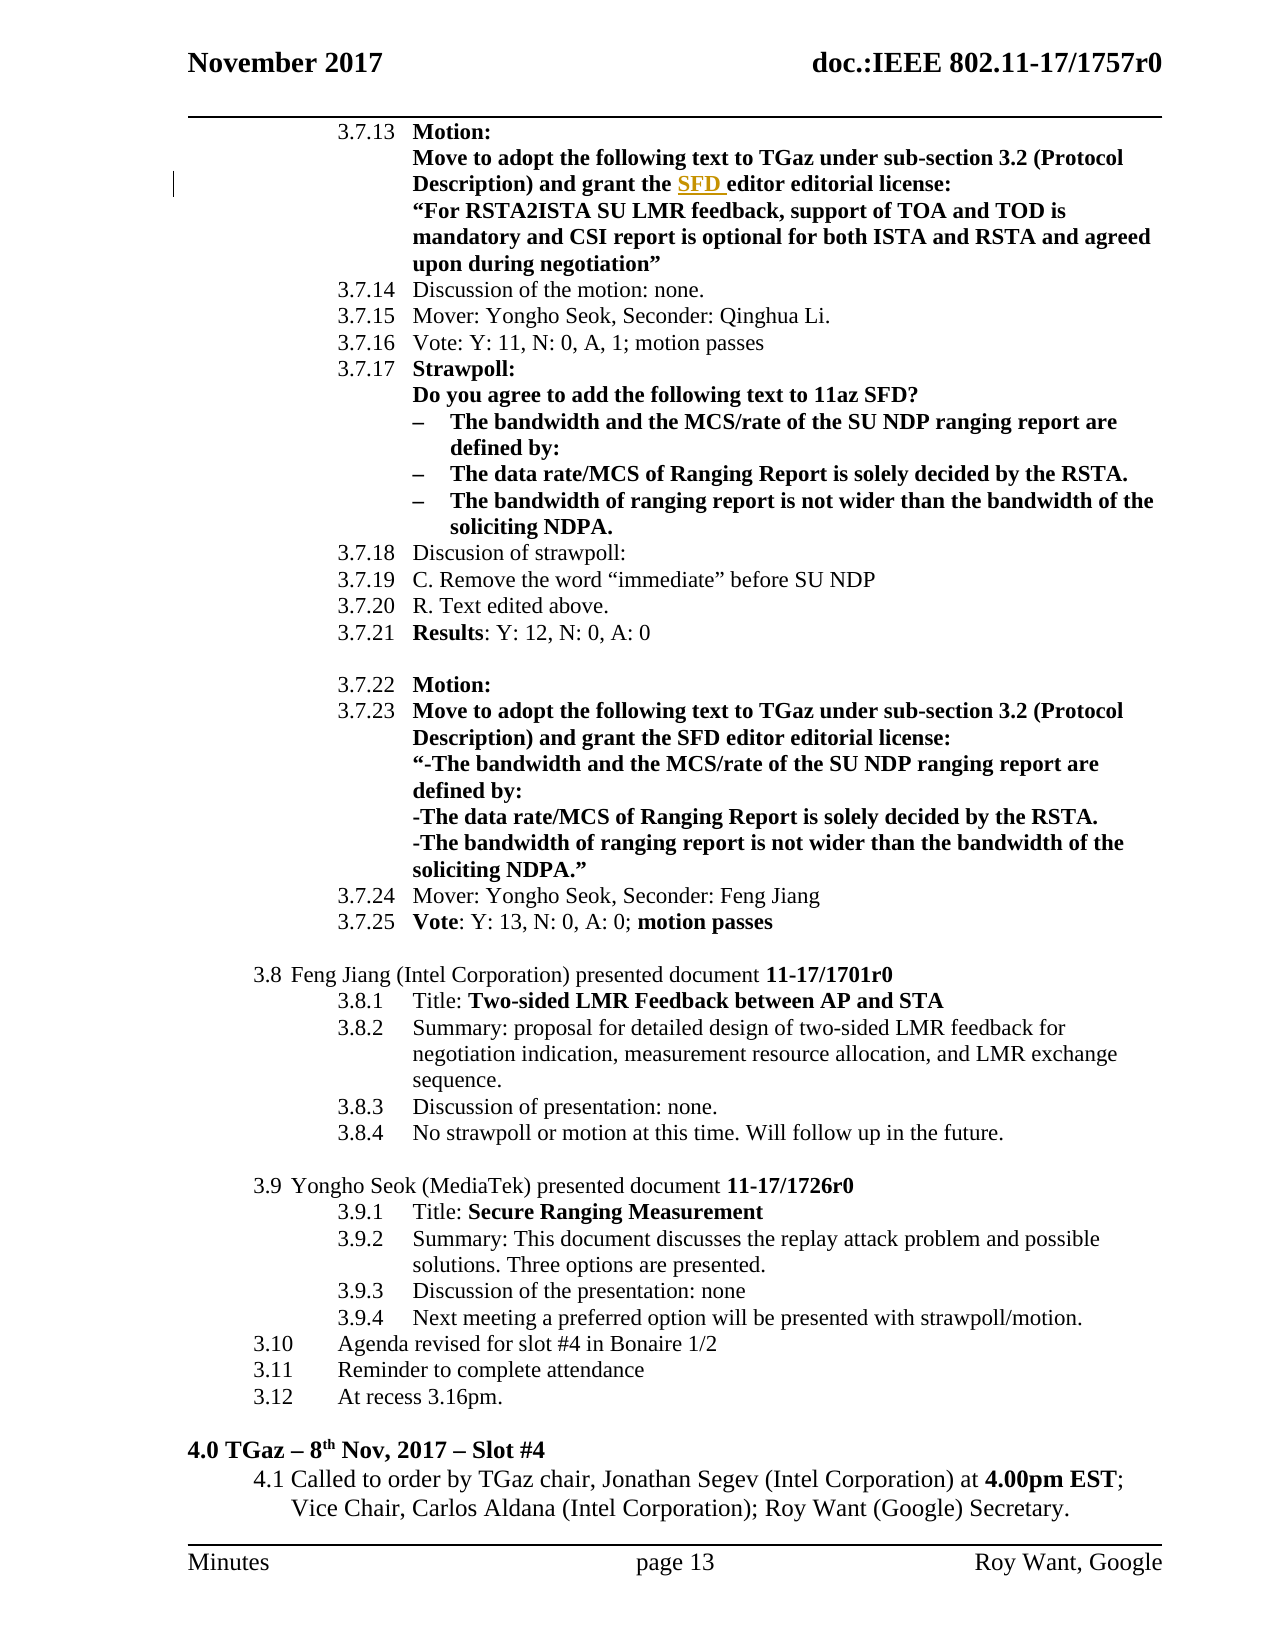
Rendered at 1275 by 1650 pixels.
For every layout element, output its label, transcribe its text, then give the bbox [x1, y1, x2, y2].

list Results: Y: 12, N: 0, A: 0 [337, 618, 1162, 645]
list The bandwidth of ranging report is not wider than the bandwidth of the soliciting NDPA. [412, 487, 1162, 539]
list Title: Two-sided LMR Feedback between AP and STA [337, 987, 1162, 1014]
list Summary: This document discusses the replay attack problem and possible solutions. Three options are presented. [337, 1225, 1162, 1277]
list Vote: Y: 13, N: 0, A: 0; motion passes [337, 908, 1162, 935]
list C. Remove the word “immediate” before SU NDP [337, 566, 1162, 592]
list Strawpoll: [337, 355, 1162, 381]
list -The bandwidth of ranging report is not wider than the bandwidth of the soliciting NDPA.” [412, 829, 1162, 882]
list Yongho Seok (MediaTek) presented document 11-17/1726r0 [253, 1172, 1162, 1198]
list Mover: Yongho Seok, Seconder: Qinghua Li. [337, 302, 1162, 329]
list Feng Jiang (Intel Corporation) presented document 11-17/1701r0 [253, 961, 1162, 987]
list “-The bandwidth and the MCS/rate of the SU NDP ranging report are defined by: [412, 750, 1162, 803]
list Discussion of the motion: none. [337, 276, 1162, 302]
list Mover: Yongho Seok, Seconder: Feng Jiang [337, 882, 1162, 908]
list Called to order by TGaz chair, Jonathan Segev (Intel Corporation) at 4.00pm EST; Vice Chair, Carlos Aldana (Intel Corporation); Roy Want (Google) Secretary. [253, 1464, 1162, 1522]
list Reminder to complete attendance [253, 1356, 1162, 1383]
list At recess 3.16pm. [253, 1383, 1162, 1436]
list Vote: Y: 11, N: 0, A, 1; motion passes [337, 329, 1162, 355]
list TGaz – 8th Nov, 2017 – Slot #4 [187, 1436, 1162, 1464]
list Next meeting a preferred option will be presented with strawpoll/motion. [337, 1304, 1162, 1330]
list Move to adopt the following text to TGaz under sub-section 3.2 (Protocol Description) and grant the SFD editor editorial license: [337, 698, 1162, 750]
list Agenda revised for slot #4 in Bonaire 1/2 [253, 1330, 1162, 1356]
list Do you agree to add the following text to 11az SFD? [412, 381, 1162, 408]
list Motion: [337, 671, 1162, 698]
list Discussion of presentation: none. [337, 1093, 1162, 1119]
list Discussion of the presentation: none [337, 1277, 1162, 1304]
list No strawpoll or motion at this time. Will follow up in the future. [337, 1119, 1162, 1172]
list R. Text edited above. [337, 592, 1162, 618]
list The bandwidth and the MCS/rate of the SU NDP ranging report are defined by: [412, 408, 1162, 460]
list -The data rate/MCS of Ranging Report is solely decided by the RSTA. [412, 803, 1162, 829]
list Title: Secure Ranging Measurement [337, 1198, 1162, 1225]
list Motion: Move to adopt the following text to TGaz under sub-section 3.2 (Protocol Description) and grant the editor editorial license: [337, 118, 1162, 197]
list Discusion of strawpoll: [337, 539, 1162, 566]
list Summary: proposal for detailed design of two-sided LMR feedback for negotiation indication, measurement resource allocation, and LMR exchange sequence. [337, 1014, 1162, 1093]
list The data rate/MCS of Ranging Report is solely decided by the RSTA. [412, 460, 1162, 487]
